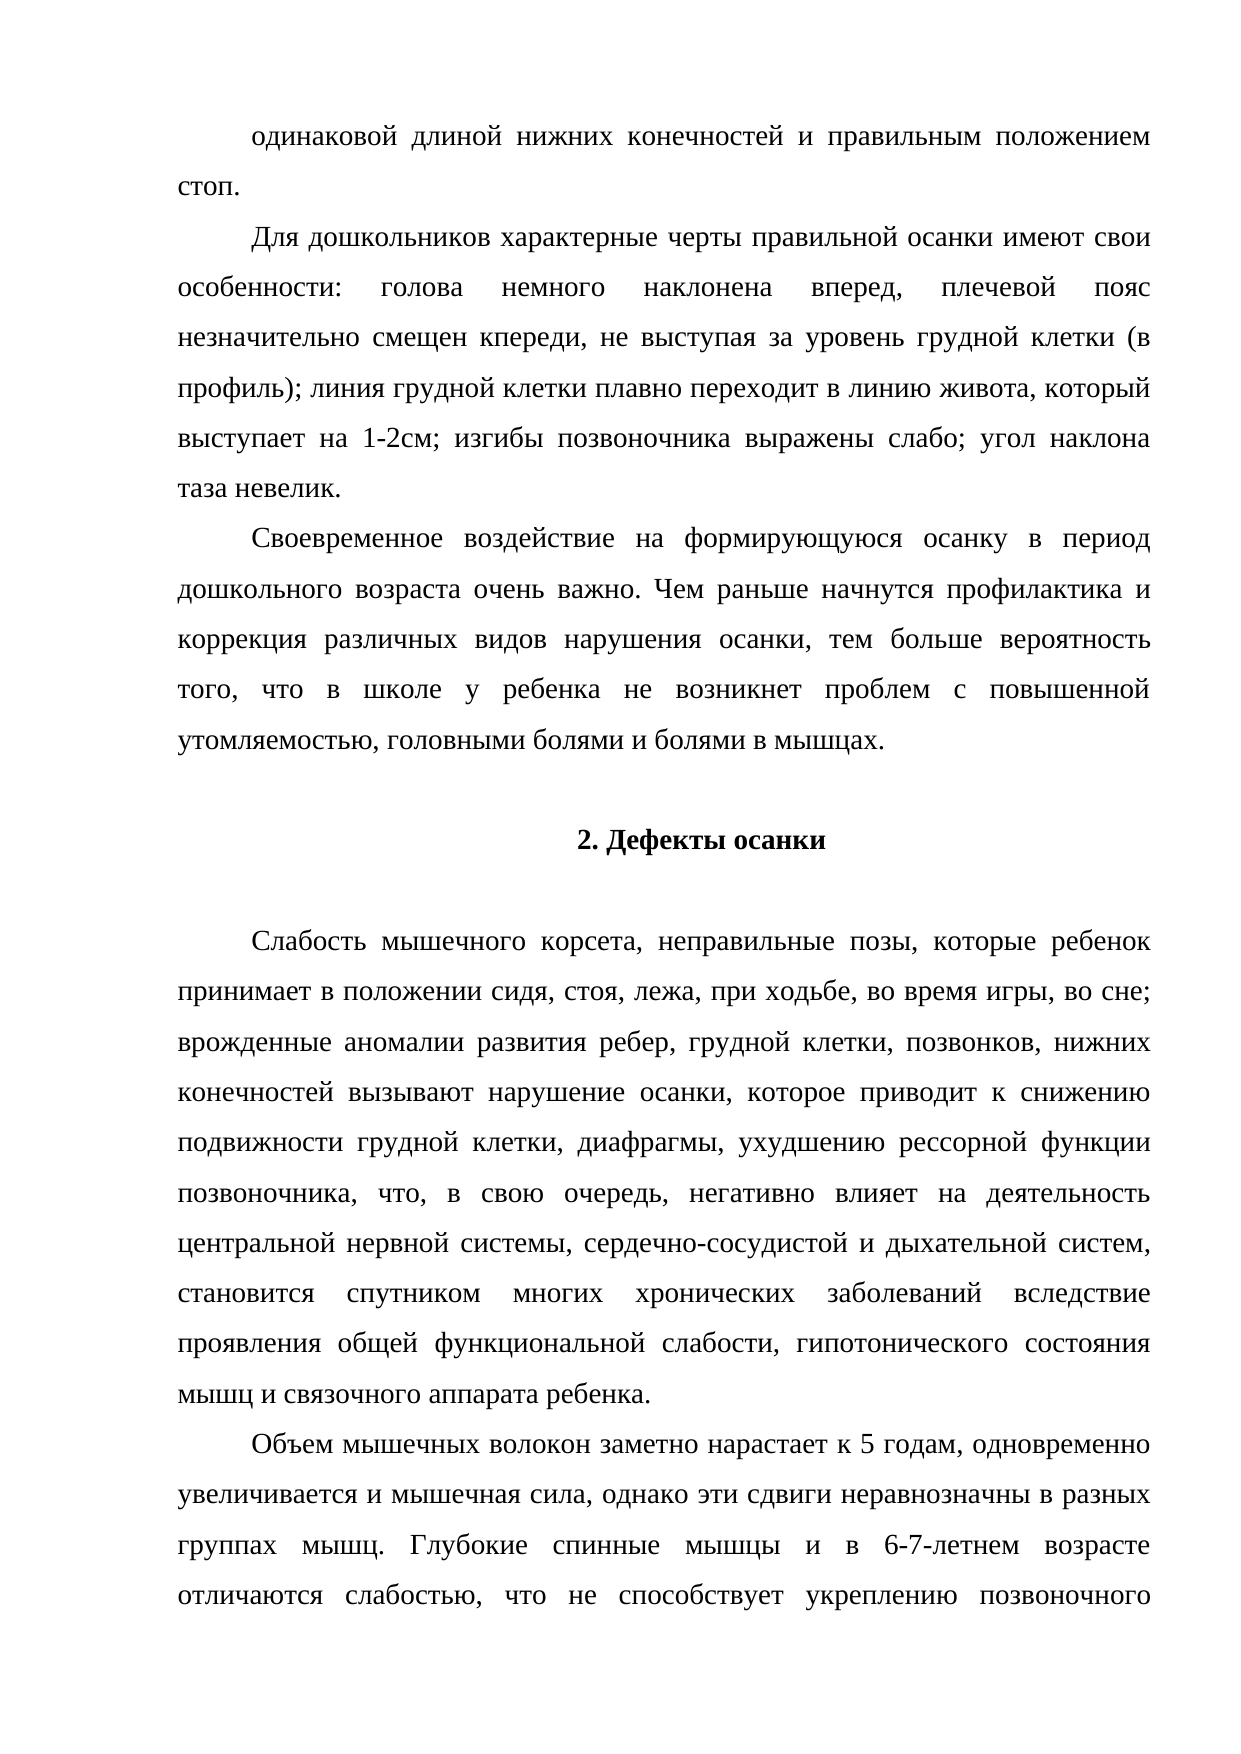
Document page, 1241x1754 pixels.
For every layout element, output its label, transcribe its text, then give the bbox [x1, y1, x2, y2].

text 2. Дефекты осанки [177, 822, 1152, 856]
text Для дошкольников характерные черты правильной осанки имеют свои особенности: голова немного наклонена вперед, плечевой пояс незначительно смещен кпереди, не выступая за уровень грудной клетки (в профиль); линия грудной клетки плавно переходит в линию живота, который выступает на 1-2см; изгибы позвоночника выражены слабо; угол наклона таза невелик. [177, 219, 1152, 504]
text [177, 1426, 1152, 1611]
text Своевременное воздействие на формирующуюся осанку в период дошкольного возраста очень важно. Чем раньше начнутся профилактика и коррекция различных видов нарушения осанки, тем больше вероятность того, что в школе у ребенка не возникнет проблем с повышенной утомляемостью, головными болями и болями в мышцах. [177, 521, 1152, 755]
text Слабость мышечного корсета, неправильные позы, которые ребенок принимает в положении сидя, стоя, лежа, при ходьбе, во время игры, во сне; врожденные аномалии развития ребер, грудной клетки, позвонков, нижних конечностей вызывают нарушение осанки, которое приводит к снижению подвижности грудной клетки, диафрагмы, ухудшению рессорной функции позвоночника, что, в свою очередь, негативно влияет на деятельность центральной нервной системы, сердечно-сосудистой и дыхательной систем, становится спутником многих хронических заболеваний вследствие проявления общей функциональной слабости, гипотонического состояния мышц и связочного аппарата ребенка. [177, 923, 1152, 1409]
text одинаковой длиной нижних конечностей и правильным положением стоп. [177, 118, 1152, 202]
